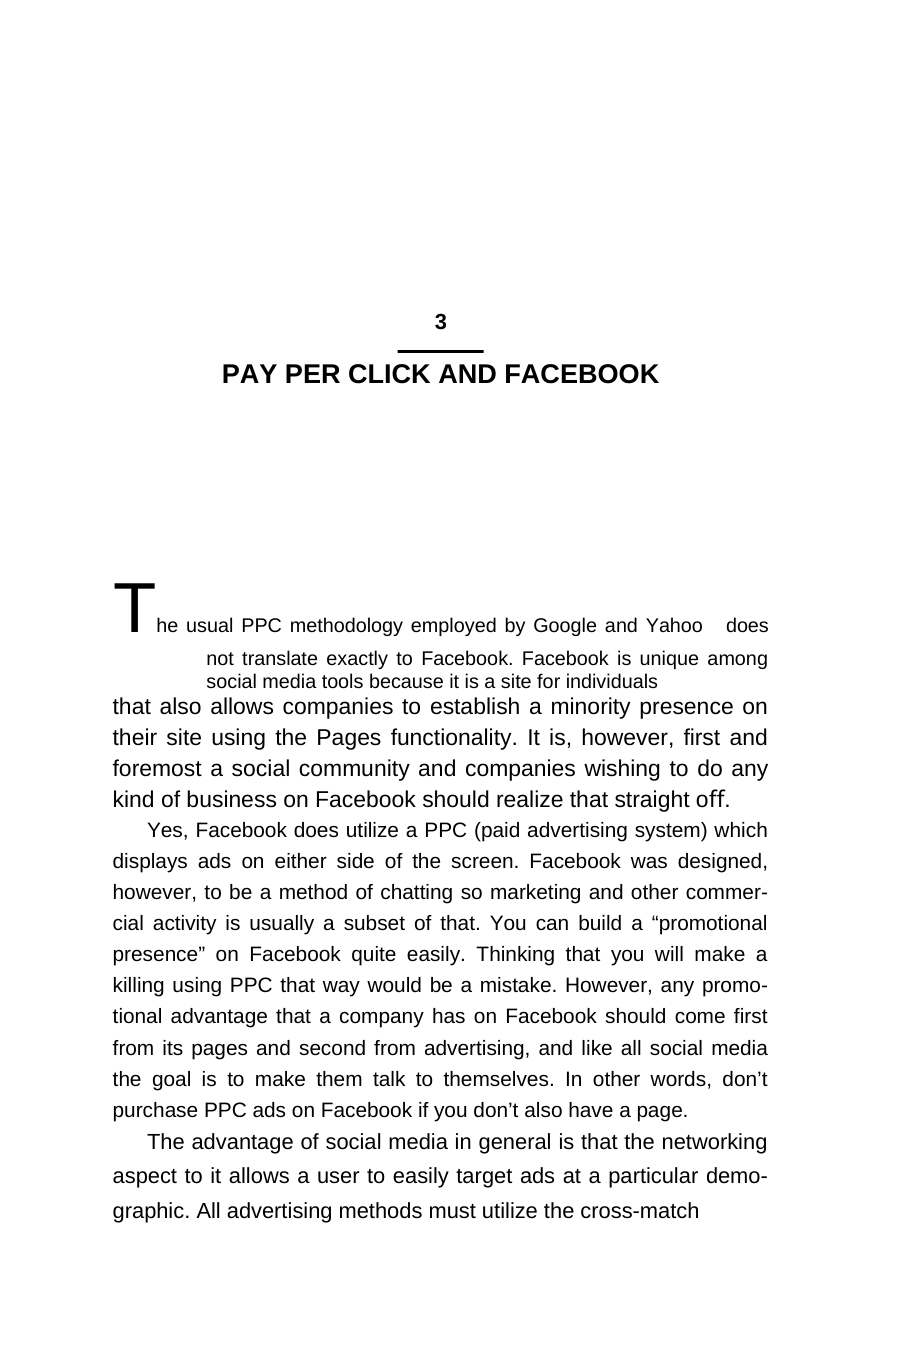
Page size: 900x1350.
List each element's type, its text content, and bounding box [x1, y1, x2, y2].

text PAY PER CLICK AND FACEBOOK [112, 358, 769, 389]
text 3 [112, 309, 769, 335]
text The usual PPC methodology employed by Google and Yahoo does not translate exactly to Facebook. Facebook is unique among social media tools because it is a site for individuals [113, 566, 769, 693]
text that also allows companies to establish a minority presence on their site using the Pages functionality. It is, however, first and foremost a social community and companies wishing to do any kind of business on Facebook should realize that straight oﬀ. [112, 693, 769, 812]
text The advantage of social media in general is that the networking aspect to it allows a user to easily target ads at a particular demo-graphic. All advertising methods must utilize the cross-match [112, 1129, 769, 1223]
text Yes, Facebook does utilize a PPC (paid advertising system) which displays ads on either side of the screen. Facebook was designed, however, to be a method of chatting so marketing and other commer-cial activity is usually a subset of that. You can build a “promotional presence” on Facebook quite easily. Thinking that you will make a killing using PPC that way would be a mistake. However, any promo-tional advantage that a company has on Facebook should come first from its pages and second from advertising, and like all social media the goal is to make them talk to themselves. In other words, don’t purchase PPC ads on Facebook if you don’t also have a page. [112, 817, 769, 1122]
